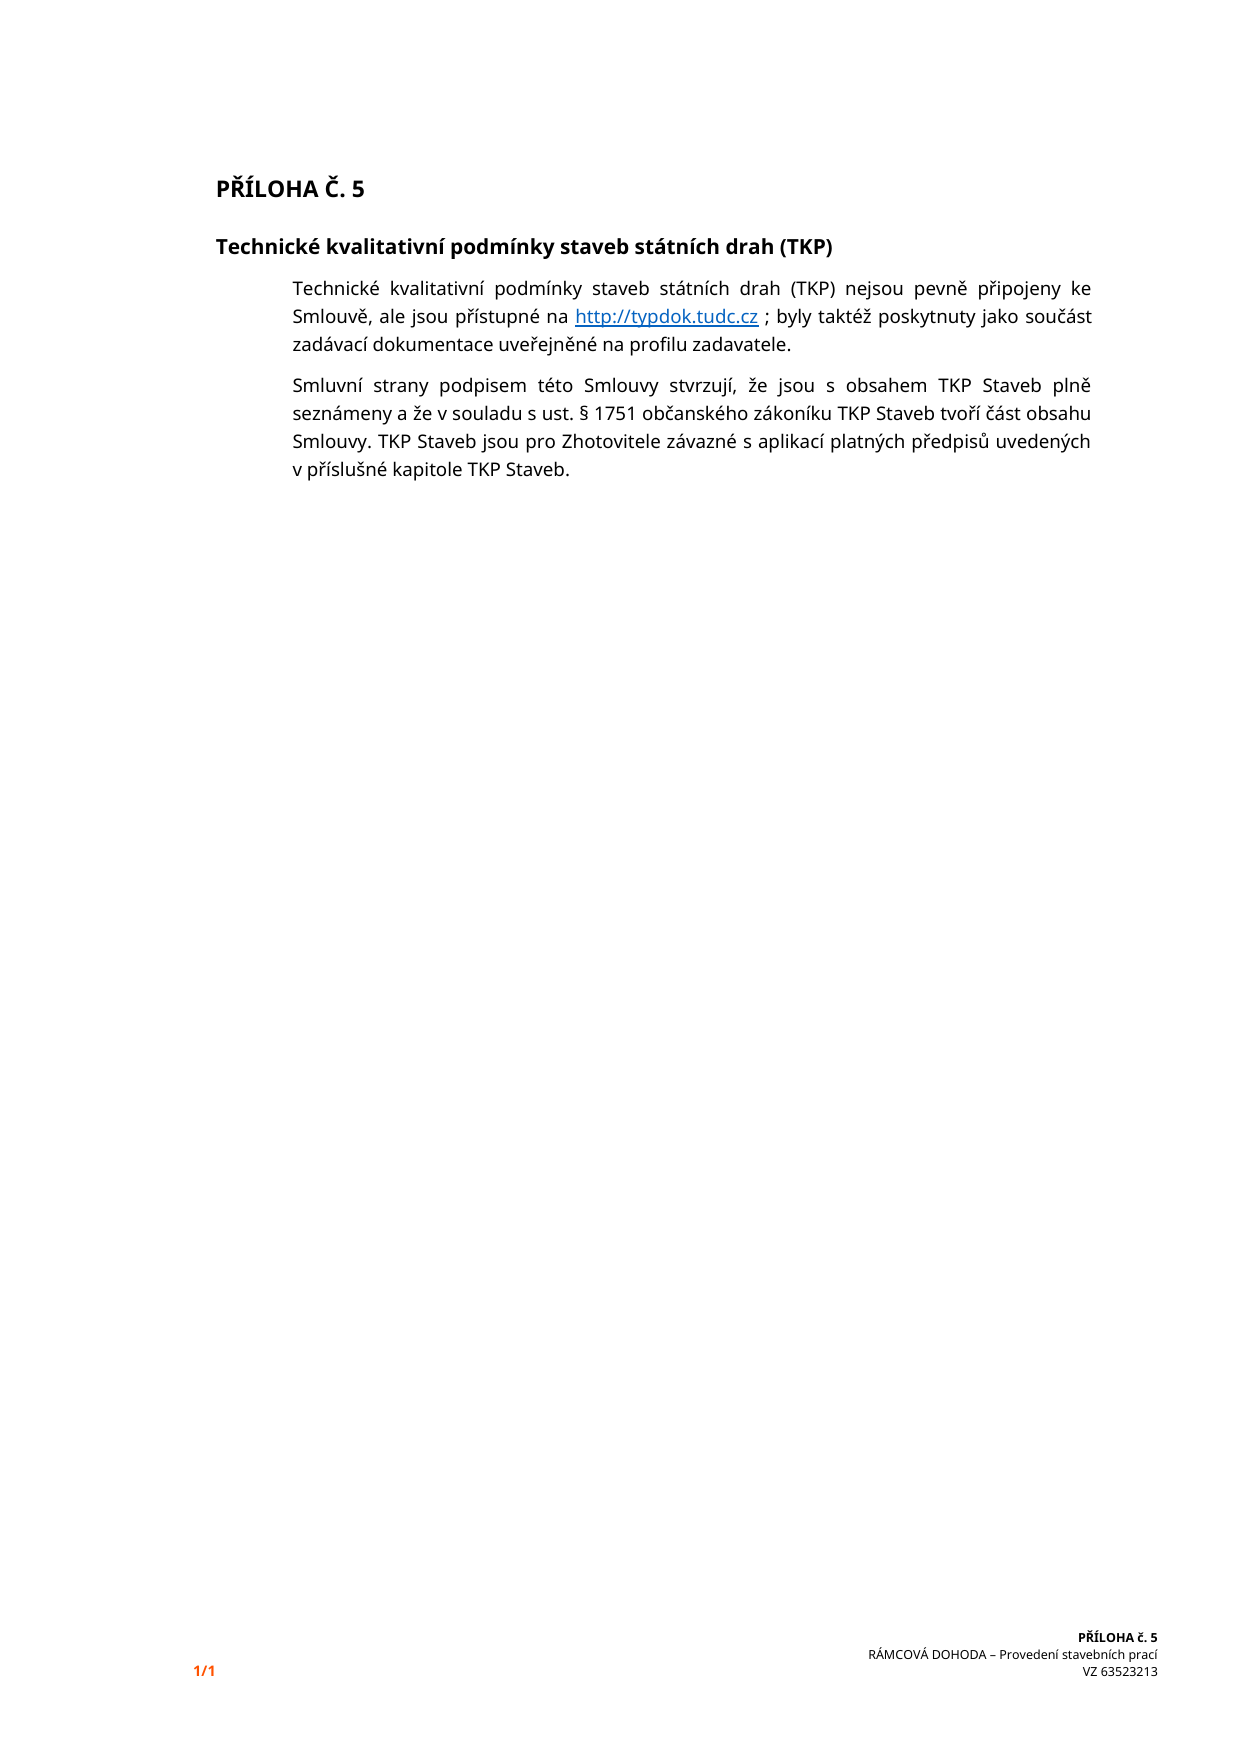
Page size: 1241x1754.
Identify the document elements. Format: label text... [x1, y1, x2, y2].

text Technické kvalitativní podmínky staveb státních drah (TKP) [216, 232, 1093, 260]
text Smluvní strany podpisem této Smlouvy stvrzují, že jsou s obsahem TKP Staveb plně seznámeny a že v souladu s ust. § 1751 občanského zákoníku TKP Staveb tvoří část obsahu Smlouvy. TKP Staveb jsou pro Zhotovitele závazné s aplikací platných předpisů uvedených v příslušné kapitole TKP Staveb. [292, 372, 1093, 482]
text Příloha č. 5 [216, 172, 1093, 204]
text Technické kvalitativní podmínky staveb státních drah (TKP) nejsou pevně připojeny ke Smlouvě, ale jsou přístupné na http://typdok.tudc.cz ; byly taktéž poskytnuty jako součást zadávací dokumentace uveřejněné na profilu zadavatele. [292, 276, 1093, 357]
